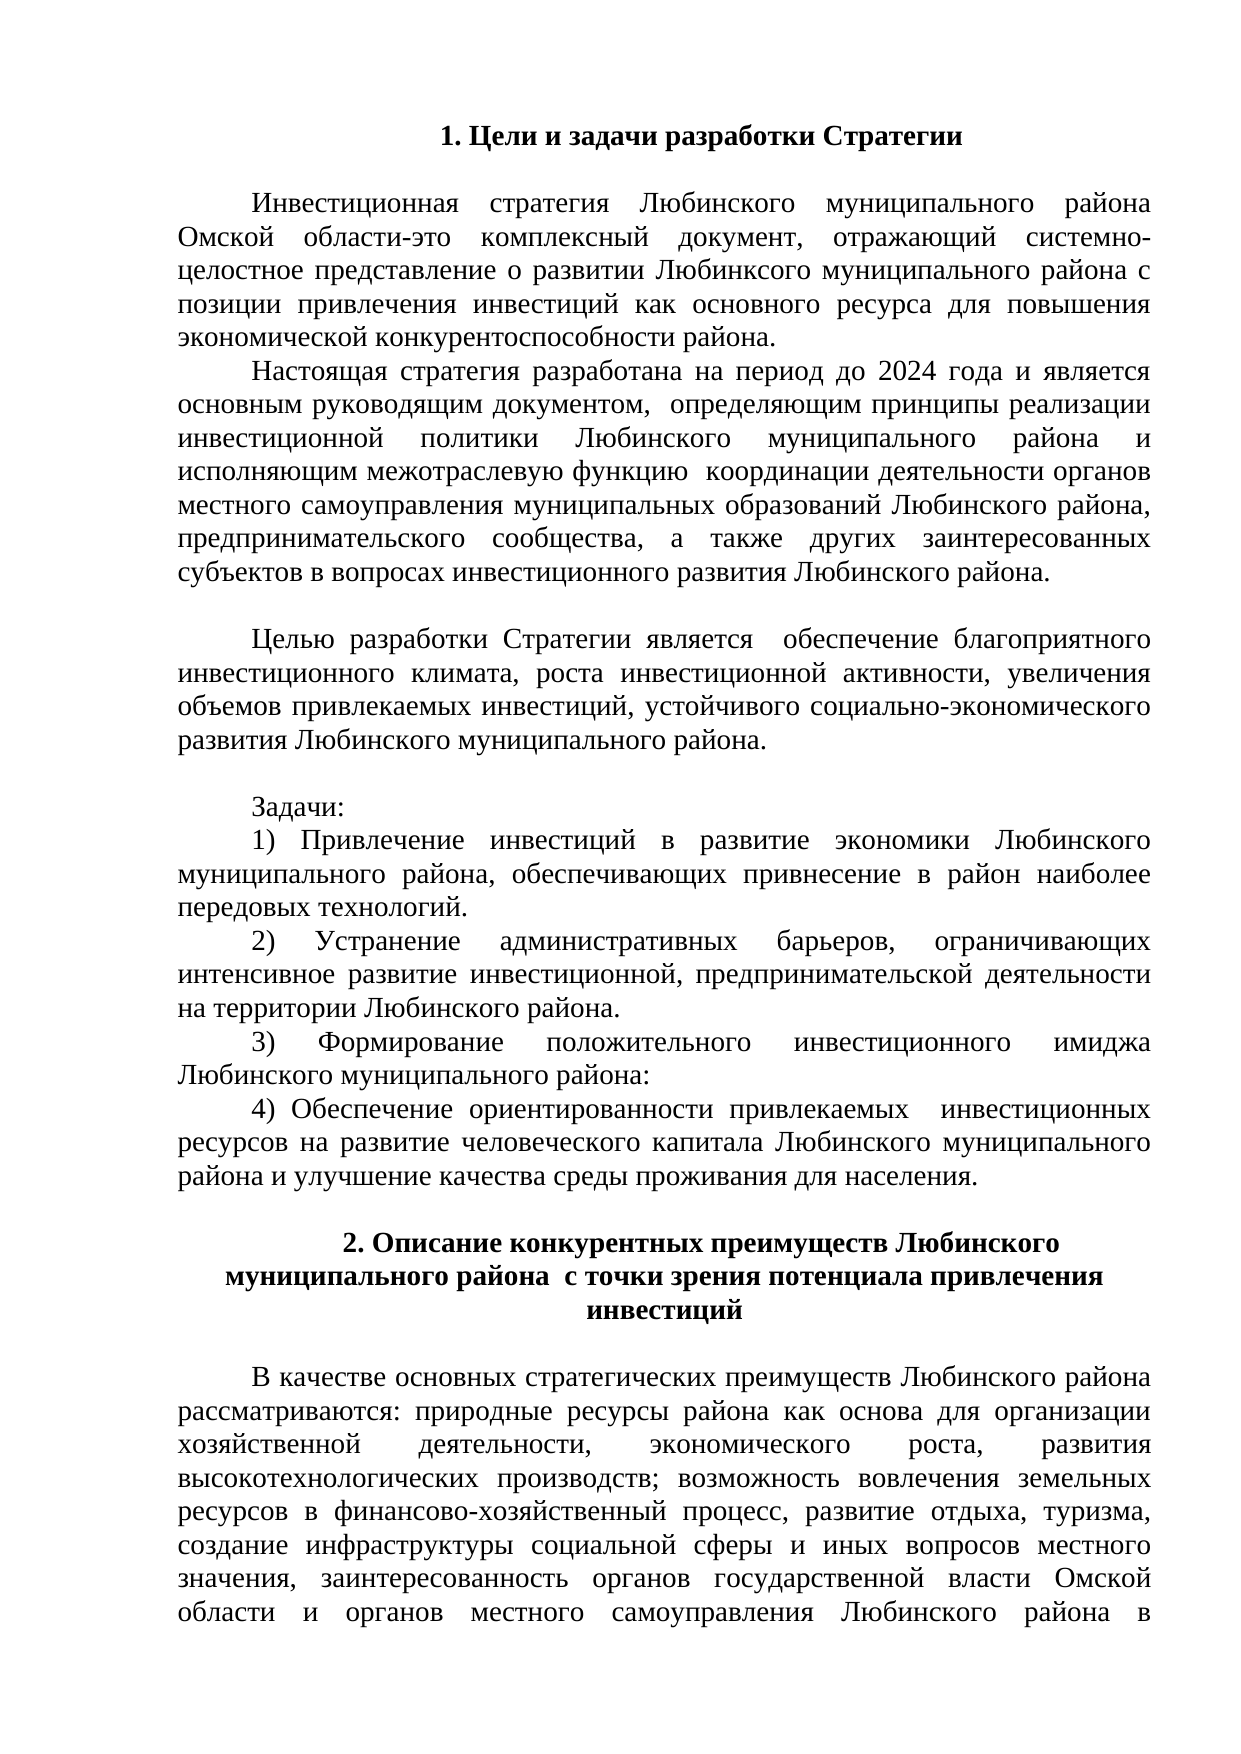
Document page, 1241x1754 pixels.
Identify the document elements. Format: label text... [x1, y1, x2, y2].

text Задачи: [177, 789, 1152, 822]
text 2) Устранение административных барьеров, ограничивающих интенсивное развитие инвестиционной, предпринимательской деятельности на территории Любинского района. [177, 923, 1152, 1024]
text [177, 1359, 1152, 1627]
text Целью разработки Стратегии является обеспечение благоприятного инвестиционного климата, роста инвестиционной активности, увеличения объемов привлекаемых инвестиций, устойчивого социально-экономического развития Любинского муниципального района. [177, 621, 1152, 755]
text Инвестиционная стратегия Любинского муниципального района Омской области-это комплексный документ, отражающий системно-целостное представление о развитии Любинксого муниципального района с позиции привлечения инвестиций как основного ресурса для повышения экономической конкурентоспособности района. [177, 185, 1152, 353]
text 1) Привлечение инвестиций в развитие экономики Любинского муниципального района, обеспечивающих привнесение в район наиболее передовых технологий. [177, 822, 1152, 923]
text 4) Обеспечение ориентированности привлекаемых инвестиционных ресурсов на развитие человеческого капитала Любинского муниципального района и улучшение качества среды проживания для населения. [177, 1091, 1152, 1191]
text 3) Формирование положительного инвестиционного имиджа Любинского муниципального района: [177, 1024, 1152, 1091]
text 2. Описание конкурентных преимуществ Любинского муниципального района с точки зрения потенциала привлечения инвестиций [177, 1225, 1152, 1326]
text 1. Цели и задачи разработки Стратегии [177, 118, 1152, 152]
text Настоящая стратегия разработана на период до 2024 года и является основным руководящим документом, определяющим принципы реализации инвестиционной политики Любинского муниципального района и исполняющим межотраслевую функцию координации деятельности органов местного самоуправления муниципальных образований Любинского района, предпринимательского сообщества, а также других заинтересованных субъектов в вопросах инвестиционного развития Любинского района. [177, 353, 1152, 588]
